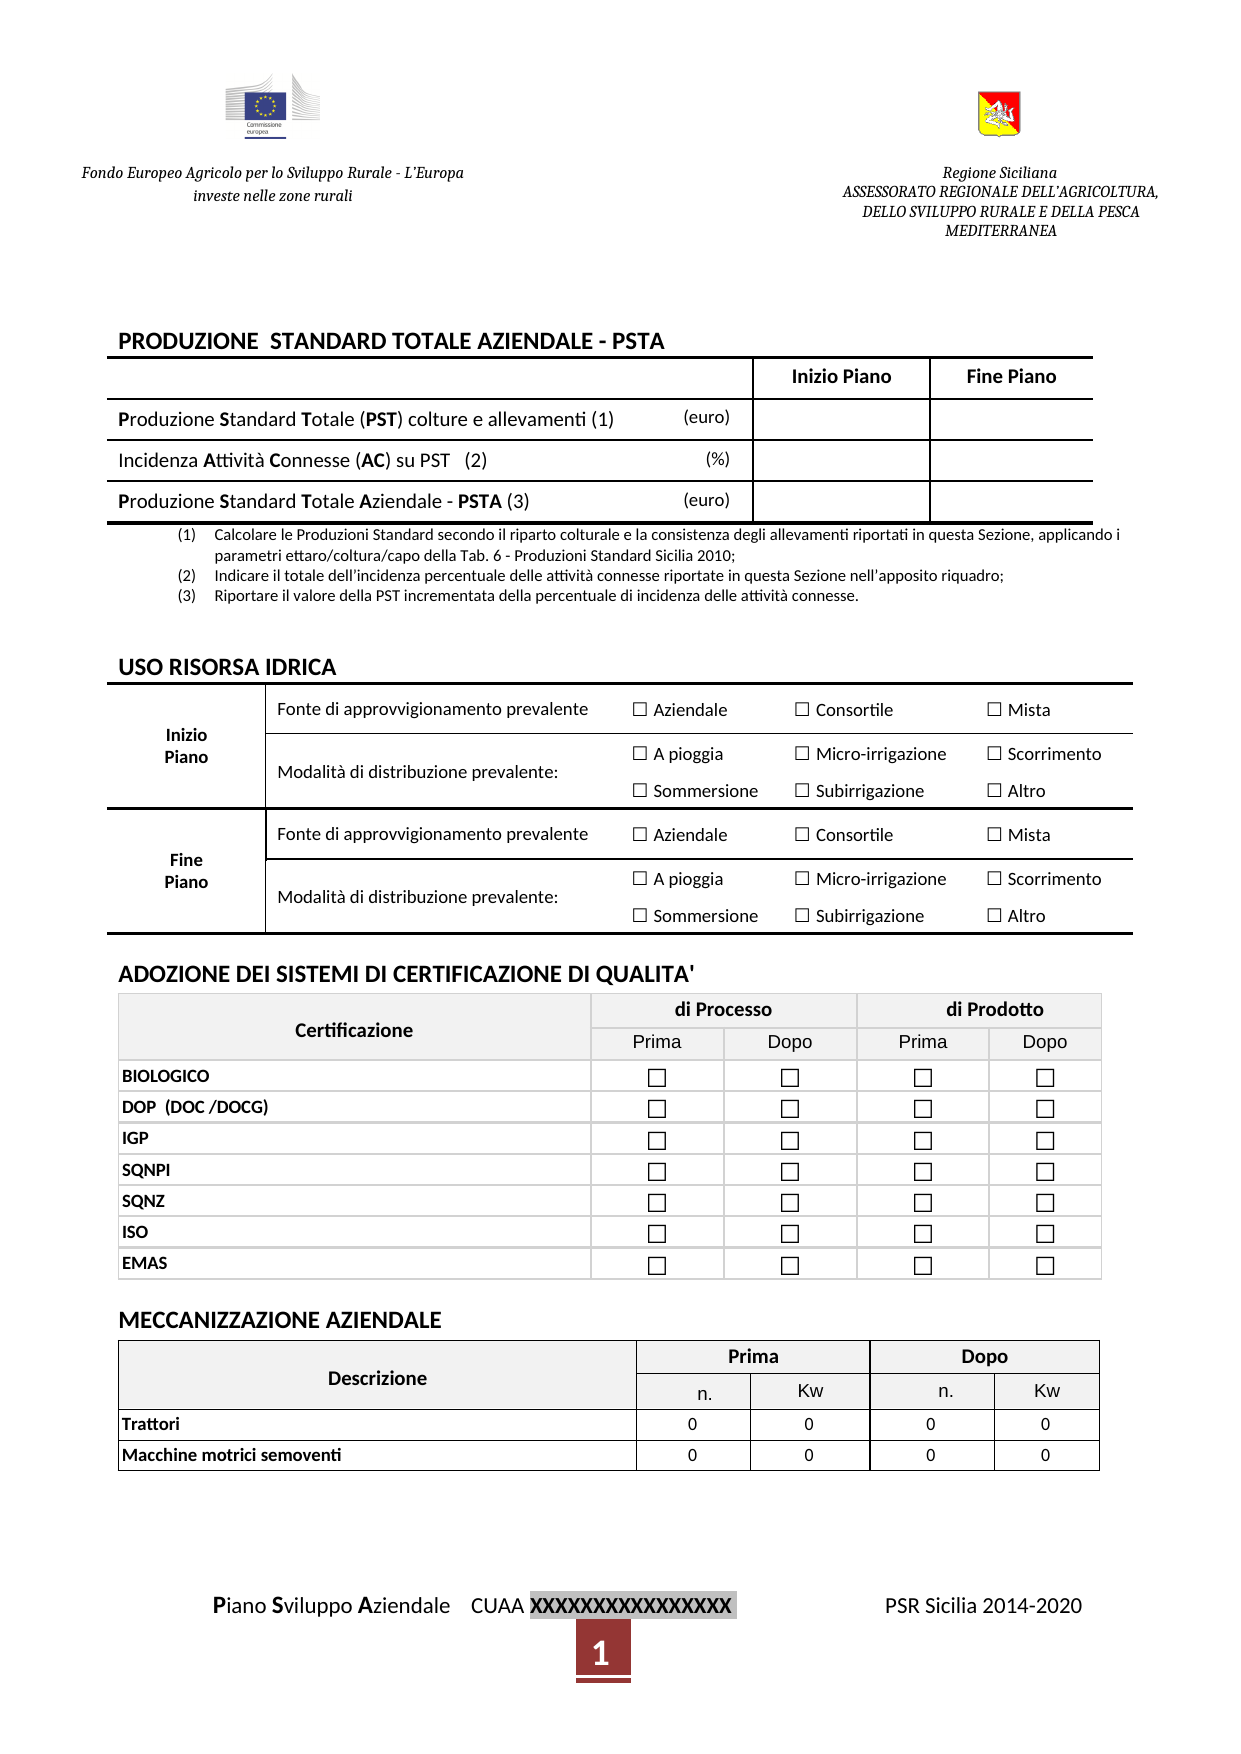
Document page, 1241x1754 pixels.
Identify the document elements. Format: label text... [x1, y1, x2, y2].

table_cell n. [637, 1374, 750, 1408]
table_cell A pioggia [620, 860, 782, 895]
table_cell Scorrimento [975, 860, 1133, 895]
table_header Dopo [871, 1341, 1099, 1373]
table_cell EMAS [119, 1249, 590, 1278]
table_cell Subirrigazione [783, 770, 974, 807]
table_cell [725, 1249, 856, 1278]
table_cell Micro-irrigazione [783, 860, 974, 895]
table_cell Modalità di distribuzione prevalente: [266, 734, 620, 807]
table_cell (euro) [650, 482, 752, 521]
table_cell Prima [858, 1029, 988, 1059]
table_cell SQNPI [119, 1155, 590, 1184]
list Indicare il totale dell’incidenza percentuale delle attività connesse riportate in questa Sezione nell’apposito riquadro; [177, 565, 1122, 586]
table_cell [725, 1155, 856, 1184]
table_cell [931, 482, 1093, 521]
table_cell Consortile [783, 810, 974, 858]
table_cell [858, 1092, 988, 1121]
table_cell [725, 1217, 856, 1246]
table_header Fine Piano [931, 359, 1093, 397]
table_cell Incidenza Attività Connesse (AC) su PST (2) [107, 441, 649, 480]
table_cell [931, 441, 1093, 480]
table_cell Micro-irrigazione [783, 734, 974, 770]
table_header di Prodotto [858, 994, 1101, 1027]
table_cell 0 [995, 1410, 1099, 1440]
table_cell [754, 441, 929, 480]
table_cell DOP (DOC /DOCG) [119, 1092, 590, 1121]
list Calcolare le Produzioni Standard secondo il riparto colturale e la consistenza degli allevamenti riportati in questa Sezione, applicando i parametri ettaro/coltura/capo della Tab. 6 - Produzioni Standard Sicilia 2010; [177, 524, 1122, 565]
table_cell [858, 1124, 988, 1153]
table_cell [592, 1217, 723, 1246]
table_cell [725, 1124, 856, 1153]
table_header Mista [975, 685, 1133, 733]
table_cell [725, 1061, 856, 1090]
table_cell Kw [751, 1374, 869, 1408]
table_cell [592, 1092, 723, 1121]
table_cell Altro [975, 895, 1133, 932]
table_cell Fonte di approvvigionamento prevalente [267, 810, 620, 858]
table_cell IGP [119, 1124, 590, 1153]
table_cell Subirrigazione [783, 895, 974, 932]
table_cell 0 [637, 1441, 750, 1470]
table_cell Sommersione [620, 770, 782, 807]
table_header Descrizione [119, 1341, 636, 1408]
table_cell SQNZ [119, 1186, 590, 1215]
table_header [107, 359, 752, 397]
table_cell [592, 1155, 723, 1184]
table_cell Mista [975, 810, 1133, 858]
table_cell [592, 1061, 723, 1090]
table_cell Altro [975, 770, 1133, 807]
picture [977, 87, 1023, 139]
table_cell 0 [751, 1410, 869, 1440]
table_cell [592, 1124, 723, 1153]
text USO RISORSA IDRICA [118, 651, 1122, 682]
table_cell Produzione Standard Totale (PST) colture e allevamenti (1) [107, 400, 649, 439]
table_header Inizio Piano [754, 359, 929, 397]
table_cell [990, 1217, 1101, 1246]
text PRODUZIONE STANDARD TOTALE AZIENDALE - PSTA [118, 326, 1122, 356]
table_cell [858, 1249, 988, 1278]
table_cell [754, 482, 929, 521]
table_cell [725, 1092, 856, 1121]
table_cell Macchine motrici semoventi [119, 1441, 636, 1470]
table_cell [990, 1155, 1101, 1184]
table_cell ISO [119, 1217, 590, 1246]
table_cell Dopo [725, 1029, 856, 1059]
table_cell Sommersione [620, 895, 782, 932]
table_cell [858, 1217, 988, 1246]
table_cell Scorrimento [975, 734, 1133, 770]
table_cell (%) [650, 441, 752, 480]
table_header Fonte di approvvigionamento prevalente [266, 685, 620, 733]
table_cell [858, 1155, 988, 1184]
table_cell [931, 400, 1093, 439]
table_header Inizio Piano [107, 685, 265, 807]
table_header Certificazione [119, 994, 590, 1059]
table_cell [858, 1061, 988, 1090]
table_cell Produzione Standard Totale Aziendale - PSTA (3) [107, 482, 649, 521]
table_header Prima [637, 1341, 869, 1373]
table_cell [754, 400, 929, 439]
table_cell [990, 1092, 1101, 1121]
table_cell Dopo [990, 1029, 1101, 1059]
table_header Aziendale [620, 685, 782, 733]
table_cell Prima [592, 1029, 723, 1059]
table_cell [990, 1249, 1101, 1278]
table_cell n. [871, 1374, 994, 1408]
table_header di Processo [592, 994, 856, 1027]
table_cell [990, 1124, 1101, 1153]
table_cell [592, 1186, 723, 1215]
table_cell 0 [871, 1410, 994, 1440]
table_header Consortile [783, 685, 974, 733]
table_cell [592, 1249, 723, 1278]
table_cell Modalità di distribuzione prevalente: [266, 860, 620, 932]
table_cell Trattori [119, 1410, 636, 1440]
text MECCANIZZAZIONE AZIENDALE [118, 1305, 1122, 1335]
table_cell A pioggia [620, 734, 782, 770]
table_cell [990, 1061, 1101, 1090]
table_cell [858, 1186, 988, 1215]
table_cell 0 [871, 1441, 994, 1470]
table_cell [990, 1186, 1101, 1215]
table_cell (euro) [650, 400, 752, 439]
table_cell BIOLOGICO [119, 1061, 590, 1090]
table_cell 0 [995, 1441, 1099, 1470]
table_cell Fine Piano [107, 810, 265, 932]
table_cell 0 [751, 1441, 869, 1470]
text ADOZIONE DEI SISTEMI DI CERTIFICAZIONE DI QUALITA' [118, 958, 1122, 989]
table_cell 0 [637, 1410, 750, 1440]
table_cell Aziendale [620, 810, 782, 858]
list Riportare il valore della PST incrementata della percentuale di incidenza delle attività connesse. [177, 586, 1122, 606]
picture [225, 73, 320, 139]
table_cell [725, 1186, 856, 1215]
table_cell Kw [995, 1374, 1099, 1408]
